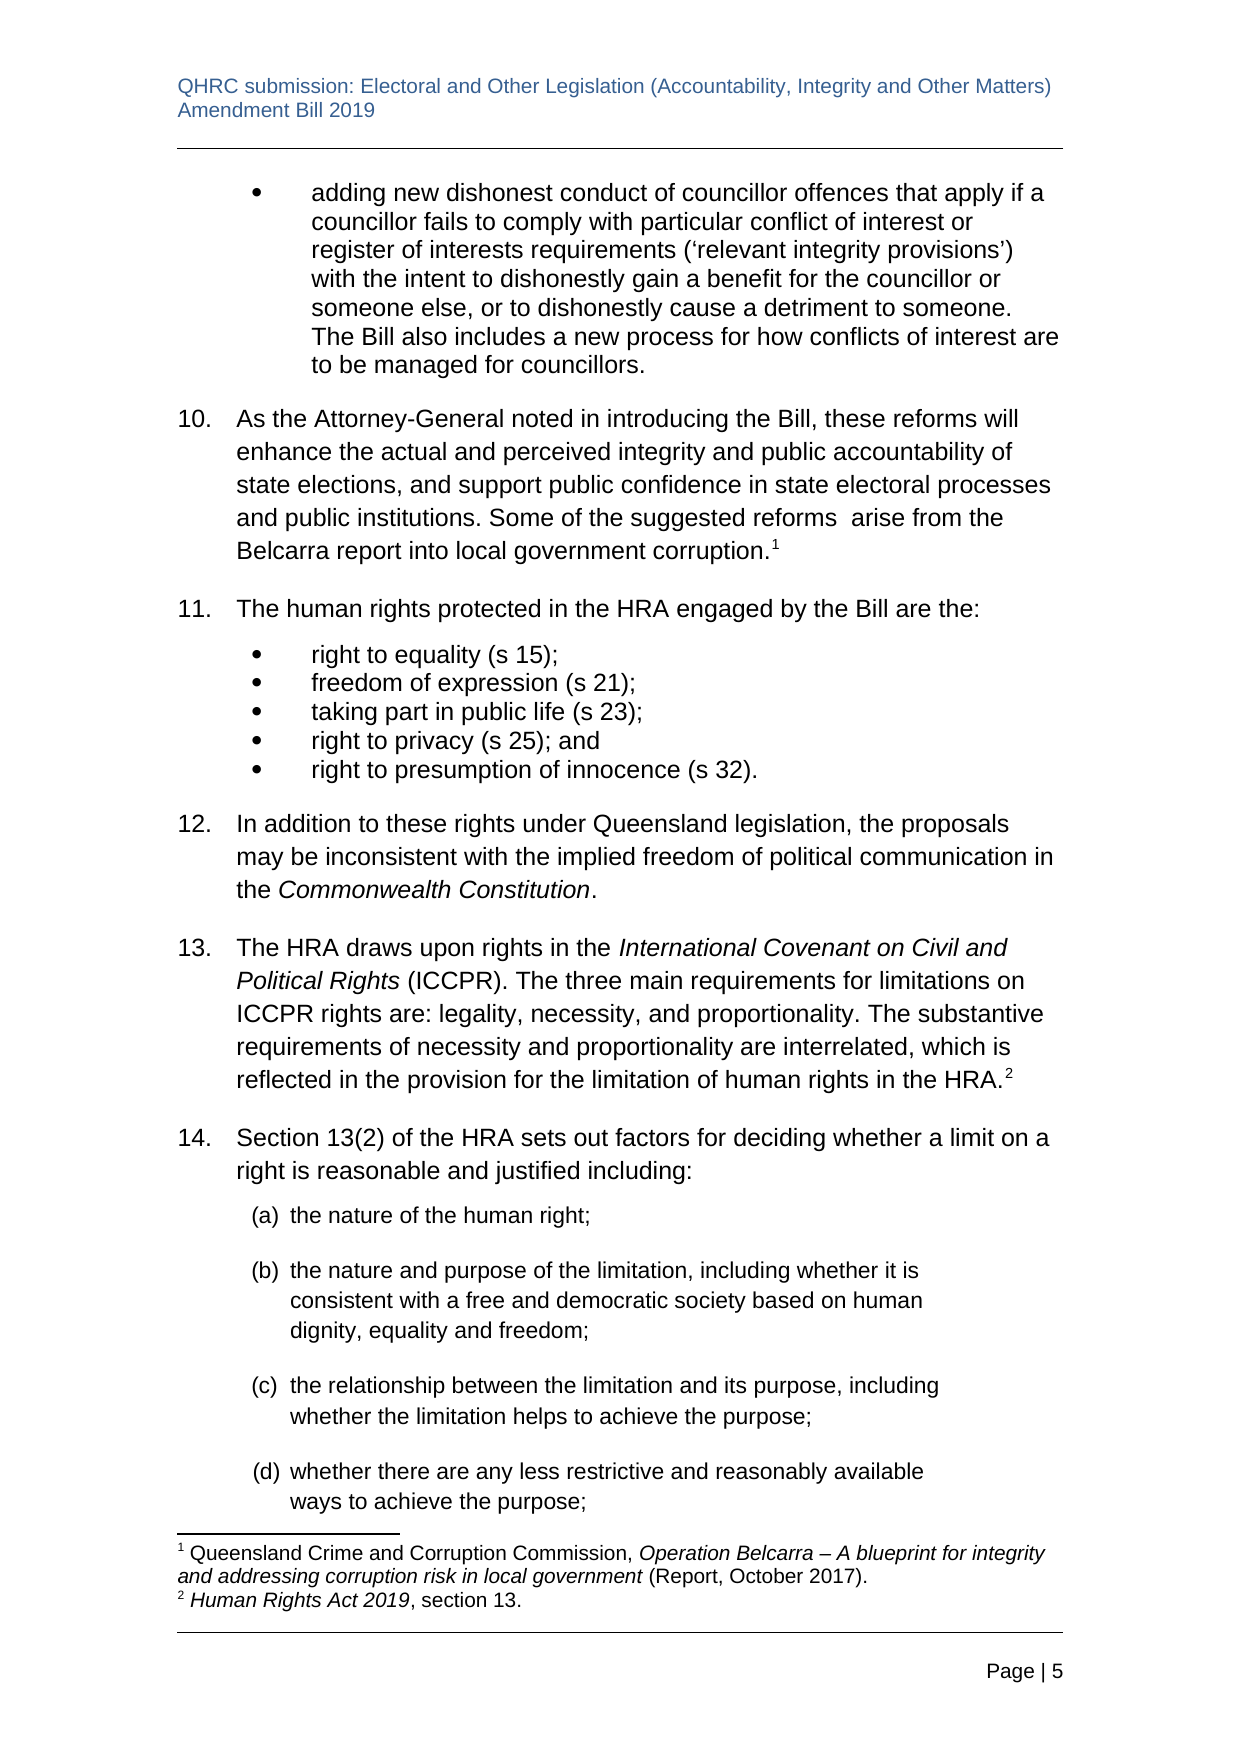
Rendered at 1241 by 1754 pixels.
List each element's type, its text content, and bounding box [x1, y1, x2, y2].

list the nature of the human right; [251, 1202, 975, 1228]
text The HRA draws upon rights in the International Covenant on Civil and Political Rights (ICCPR). The three main requirements for limitations on ICCPR rights are: legality, necessity, and proportionality. The substantive requirements of necessity and proportionality are interrelated, which is reflected in the provision for the limitation of human rights in the HRA. [177, 933, 1063, 1094]
list freedom of expression (s 21); [252, 668, 1063, 697]
text Section 13(2) of the HRA sets out factors for deciding whether a limit on a right is reasonable and justified including: [177, 1123, 1063, 1185]
text The human rights protected in the HRA engaged by the Bill are the: [177, 594, 1063, 623]
list right to presumption of innocence (s 32). [252, 755, 1063, 784]
list whether there are any less restrictive and reasonably available ways to achieve the purpose; [252, 1458, 975, 1514]
list the nature and purpose of the limitation, including whether it is consistent with a free and democratic society based on human dignity, equality and freedom; [251, 1257, 975, 1343]
list right to privacy (s 25); and [252, 726, 1063, 755]
list the relationship between the limitation and its purpose, including whether the limitation helps to achieve the purpose; [251, 1372, 975, 1429]
list right to equality (s 15); [252, 639, 1063, 668]
list adding new dishonest conduct of councillor offences that apply if a councillor fails to comply with particular conflict of interest or register of interests requirements (‘relevant integrity provisions’) with the intent to dishonestly gain a benefit for the councillor or someone else, or to dishonestly cause a detriment to someone. The Bill also includes a new process for how conflicts of interest are to be managed for councillors. [252, 178, 1063, 379]
text In addition to these rights under Queensland legislation, the proposals may be inconsistent with the implied freedom of political communication in the Commonwealth Constitution. [177, 809, 1063, 904]
text As the Attorney-General noted in introducing the Bill, these reforms will enhance the actual and perceived integrity and public accountability of state elections, and support public confidence in state electoral processes and public institutions. Some of the suggested reforms arise from the Belcarra report into local government corruption. [177, 404, 1063, 565]
list taking part in public life (s 23); [252, 697, 1063, 726]
